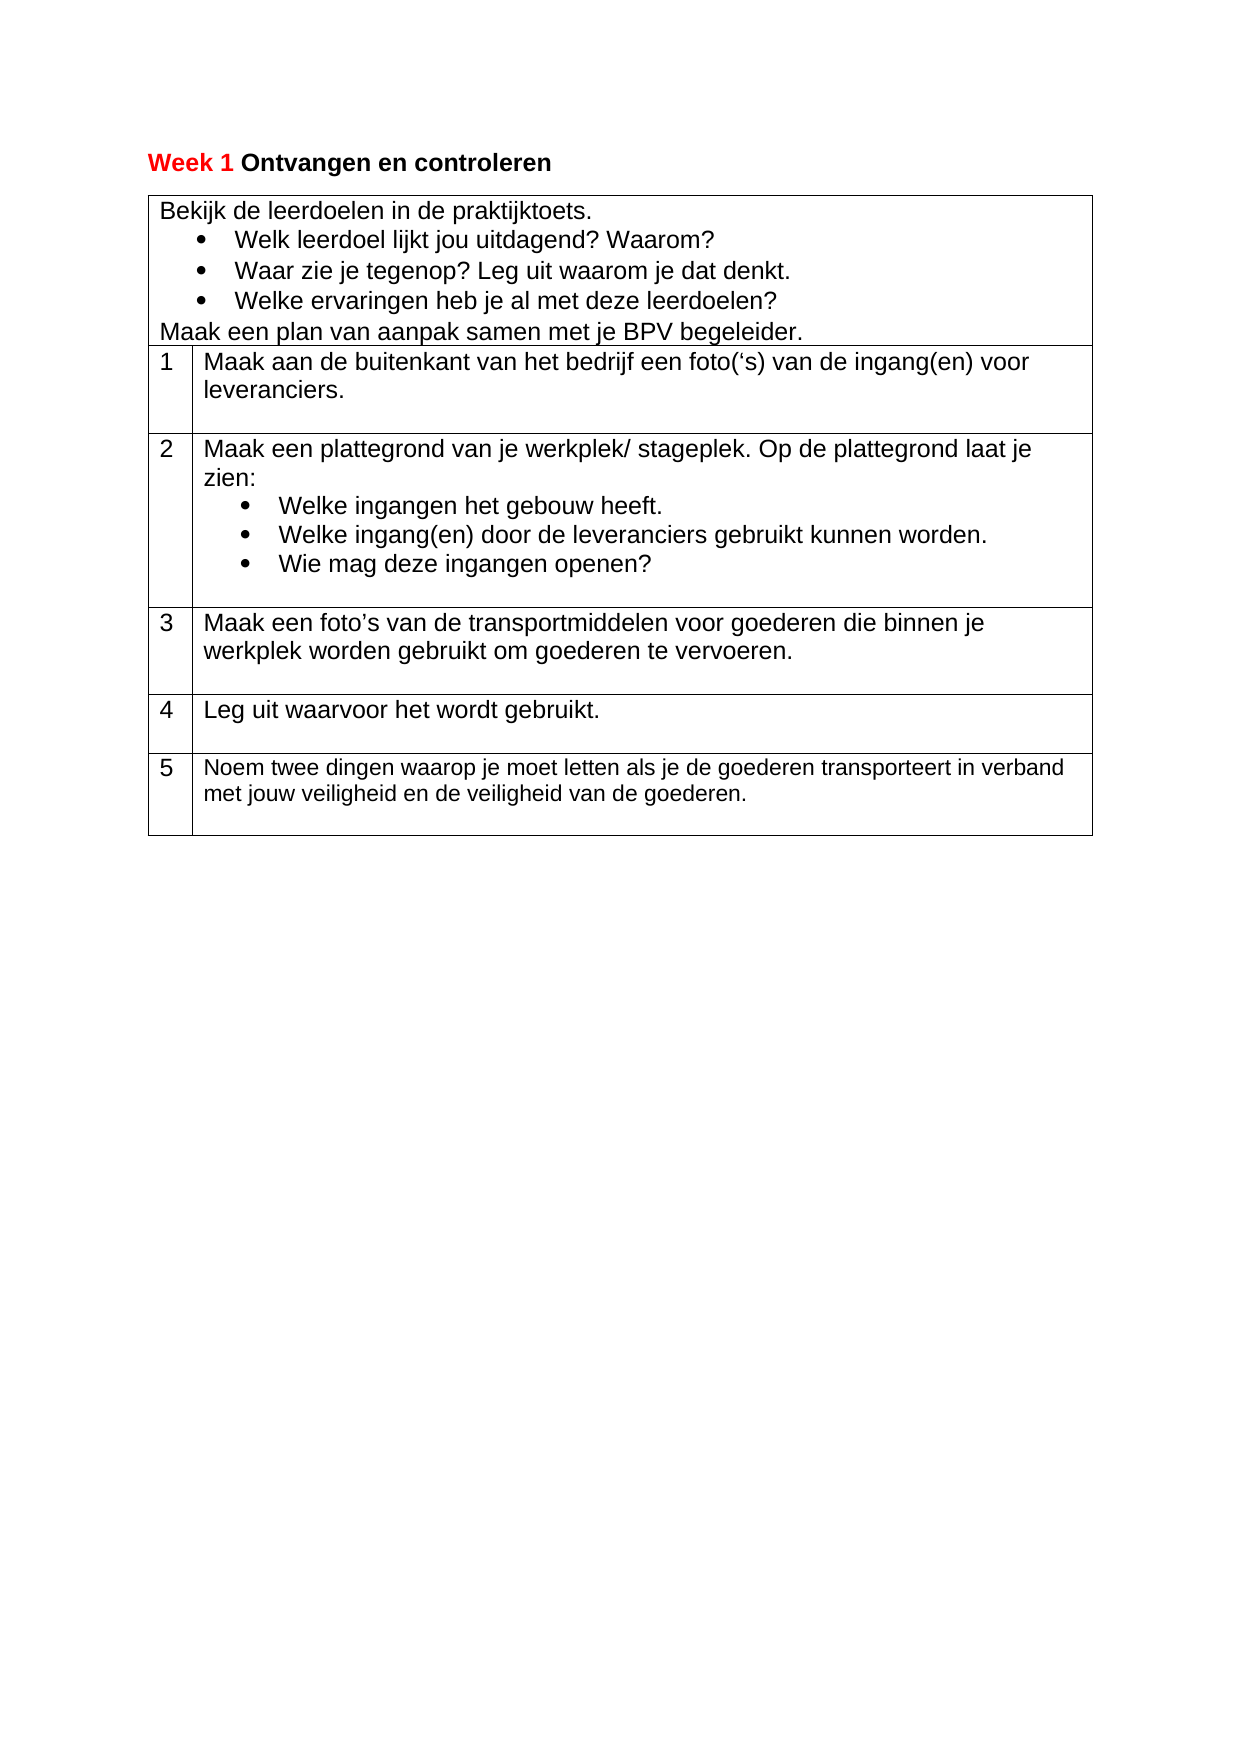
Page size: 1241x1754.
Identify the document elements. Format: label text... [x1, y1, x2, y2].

table_cell 4 [149, 695, 192, 752]
table_cell 3 [149, 608, 192, 694]
table_cell Maak een foto’s van de transportmiddelen voor goederen die binnen je werkplek worden gebruikt om goederen te vervoeren. [193, 608, 1092, 694]
table_cell 1 [149, 346, 192, 433]
table_cell Leg uit waarvoor het wordt gebruikt. [193, 695, 1092, 752]
table_cell Maak aan de buitenkant van het bedrijf een foto(‘s) van de ingang(en) voor leveranciers. [193, 346, 1092, 433]
text Week 1 Ontvangen en controleren [148, 148, 1093, 176]
table_cell Noem twee dingen waarop je moet letten als je de goederen transporteert in verband met jouw veiligheid en de veiligheid van de goederen. [193, 754, 1092, 835]
table_cell 5 [149, 754, 192, 835]
table_cell 2 [149, 434, 192, 607]
table_cell Maak een plattegrond van je werkplek/ stageplek. Op de plattegrond laat je zien: Welke ingangen het gebouw heeft. Welke ingang(en) door de leveranciers gebruikt kunnen worden. Wie mag deze ingangen openen? [193, 434, 1092, 607]
table_header Bekijk de leerdoelen in de praktijktoets. Welk leerdoel lijkt jou uitdagend? Waarom? Waar zie je tegenop? Leg uit waarom je dat denkt. Welke ervaringen heb je al met deze leerdoelen? Maak een plan van aanpak samen met je BPV begeleider. [149, 196, 1092, 345]
